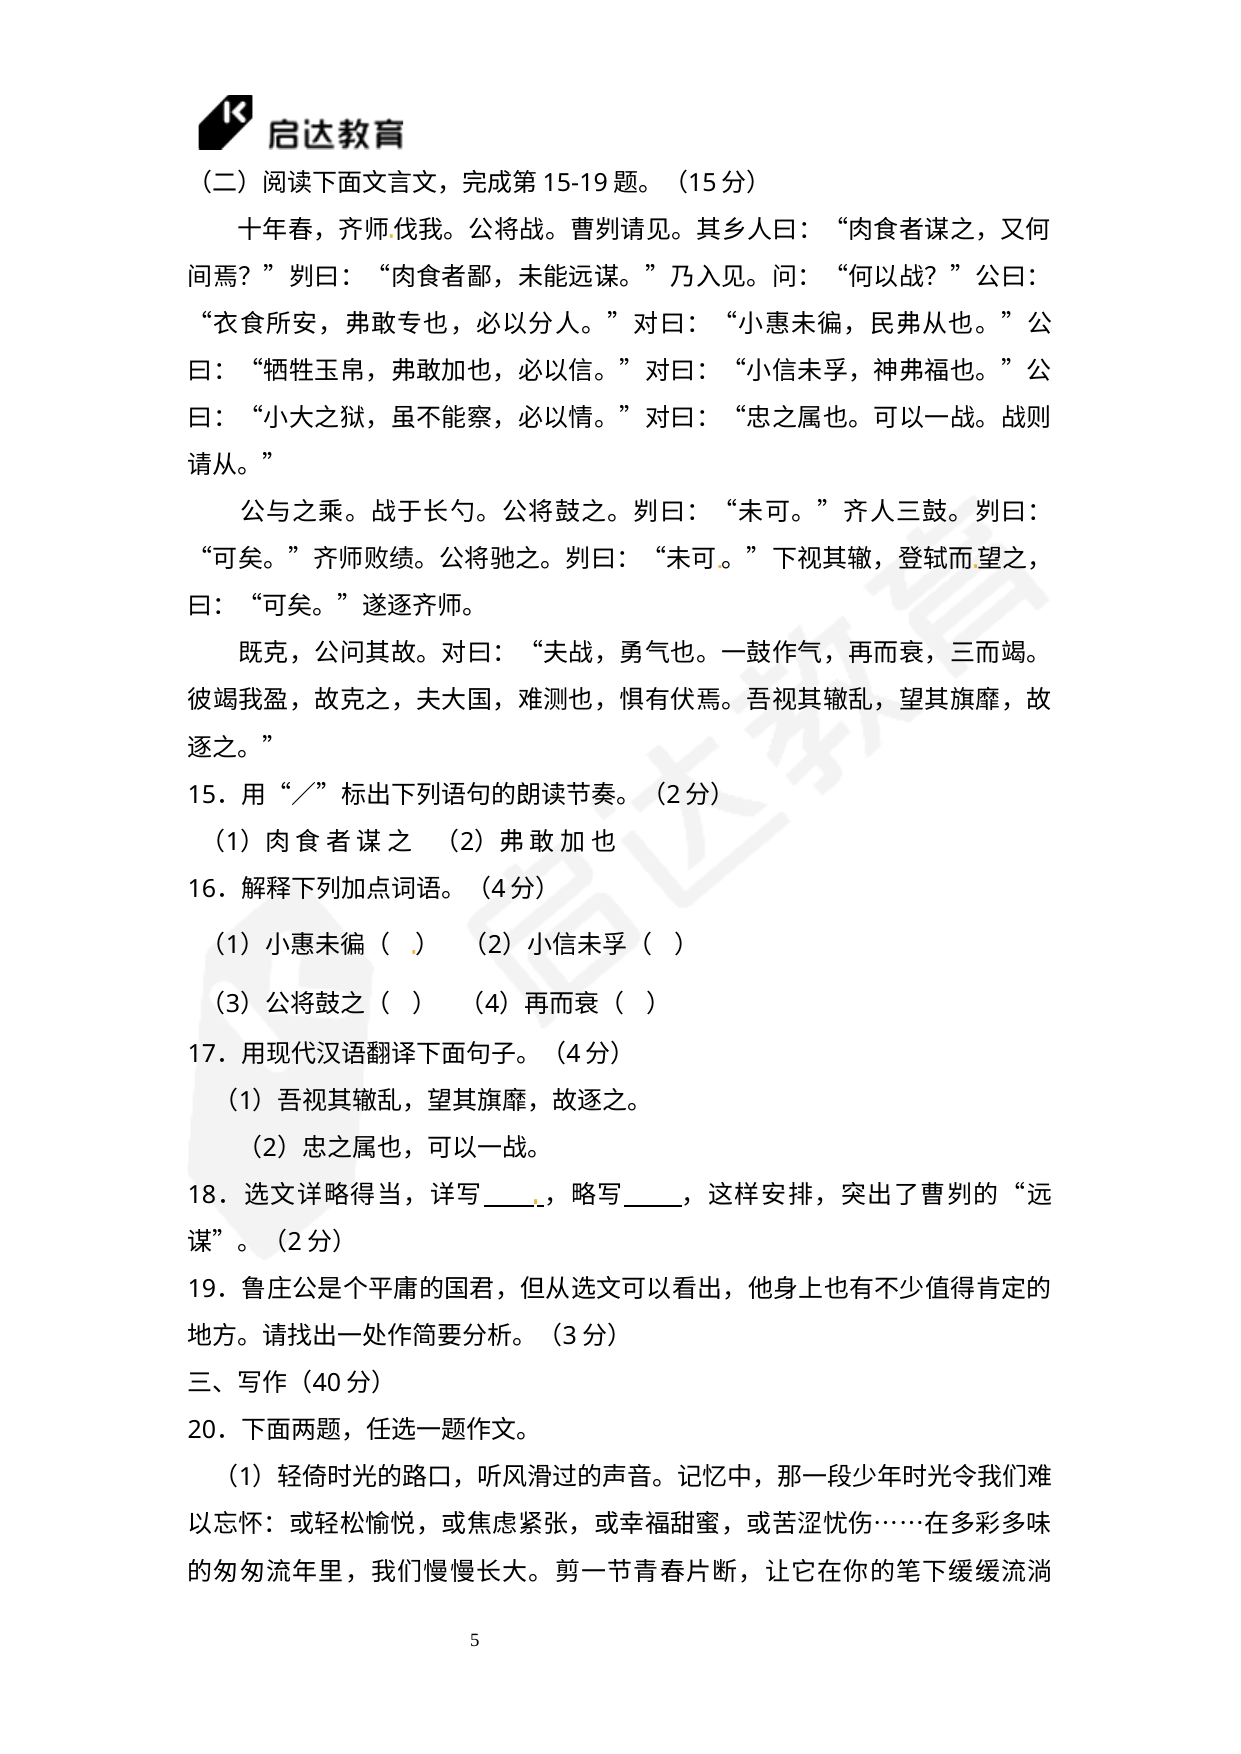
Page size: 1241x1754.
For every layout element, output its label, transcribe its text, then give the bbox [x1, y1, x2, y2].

text （3）公将鼓之（ ） （4）再而衰（ ） [187, 974, 1053, 1019]
text 三、写作（40分） [187, 1363, 1053, 1399]
text 16．解释下列加点词语。（4分） [187, 868, 1053, 904]
text 18．选文详略得当，详写 ，略写 ，这样安排，突出了曹刿的“远谋”。（2分） [187, 1174, 1053, 1258]
text 既克，公问其故。对曰：“夫战，勇气也。一鼓作气，再而衰，三而竭。彼竭我盈，故克之，夫大国，难测也，惧有伏焉。吾视其辙乱，望其旗靡，故逐之。” [187, 633, 1053, 763]
text 十年春，齐师伐我。公将战。曹刿请见。其乡人曰：“肉食者谋之，又何间焉？”刿曰：“肉食者鄙，未能远谋。”乃入见。问：“何以战？”公曰：“衣食所安，弗敢专也，必以分人。”对曰：“小惠未徧，民弗从也。”公曰：“牺牲玉帛，弗敢加也，必以信。”对曰：“小信未孚，神弗福也。”公曰：“小大之狱，虽不能察，必以情。”对曰：“忠之属也。可以一战。战则请从。” [187, 209, 1053, 481]
text （2）忠之属也，可以一战。 [187, 1127, 1053, 1163]
text （1）轻倚时光的路口，听风滑过的声音。记忆中，那一段少年时光令我们难以忘怀：或轻松愉悦，或焦虑紧张，或幸福甜蜜，或苦涩忧伤……在多彩多味的匆匆流年里，我们慢慢长大。剪一节青春片断，让它在你的笔下缓缓流淌吧！ [187, 1457, 1053, 1587]
text 20．下面两题，任选一题作文。 [187, 1410, 1053, 1446]
text （1）小惠未徧（ ） （2）小信未孚（ ） [187, 915, 1053, 961]
text （二）阅读下面文言文，完成第15-19题。（15分） [187, 162, 1053, 198]
text 19．鲁庄公是个平庸的国君，但从选文可以看出，他身上也有不少值得肯定的地方。请找出一处作简要分析。（3分） [187, 1268, 1053, 1352]
text 15．用“／”标出下列语句的朗读节奏。（2分） [187, 774, 1053, 810]
text （1）吾视其辙乱，望其旗靡，故逐之。 [187, 1080, 1053, 1116]
text 公与之乘。战于长勺。公将鼓之。刿曰：“未可。”齐人三鼓。刿曰：“可矣。”齐师败绩。公将驰之。刿曰：“未可。”下视其辙，登轼而望之，曰：“可矣。”遂逐齐师。 [187, 492, 1053, 622]
text （1）肉 食 者 谋 之 （2）弗 敢 加 也 [187, 821, 1053, 857]
text 17．用现代汉语翻译下面句子。（4分） [187, 1033, 1053, 1069]
picture [198, 95, 404, 150]
